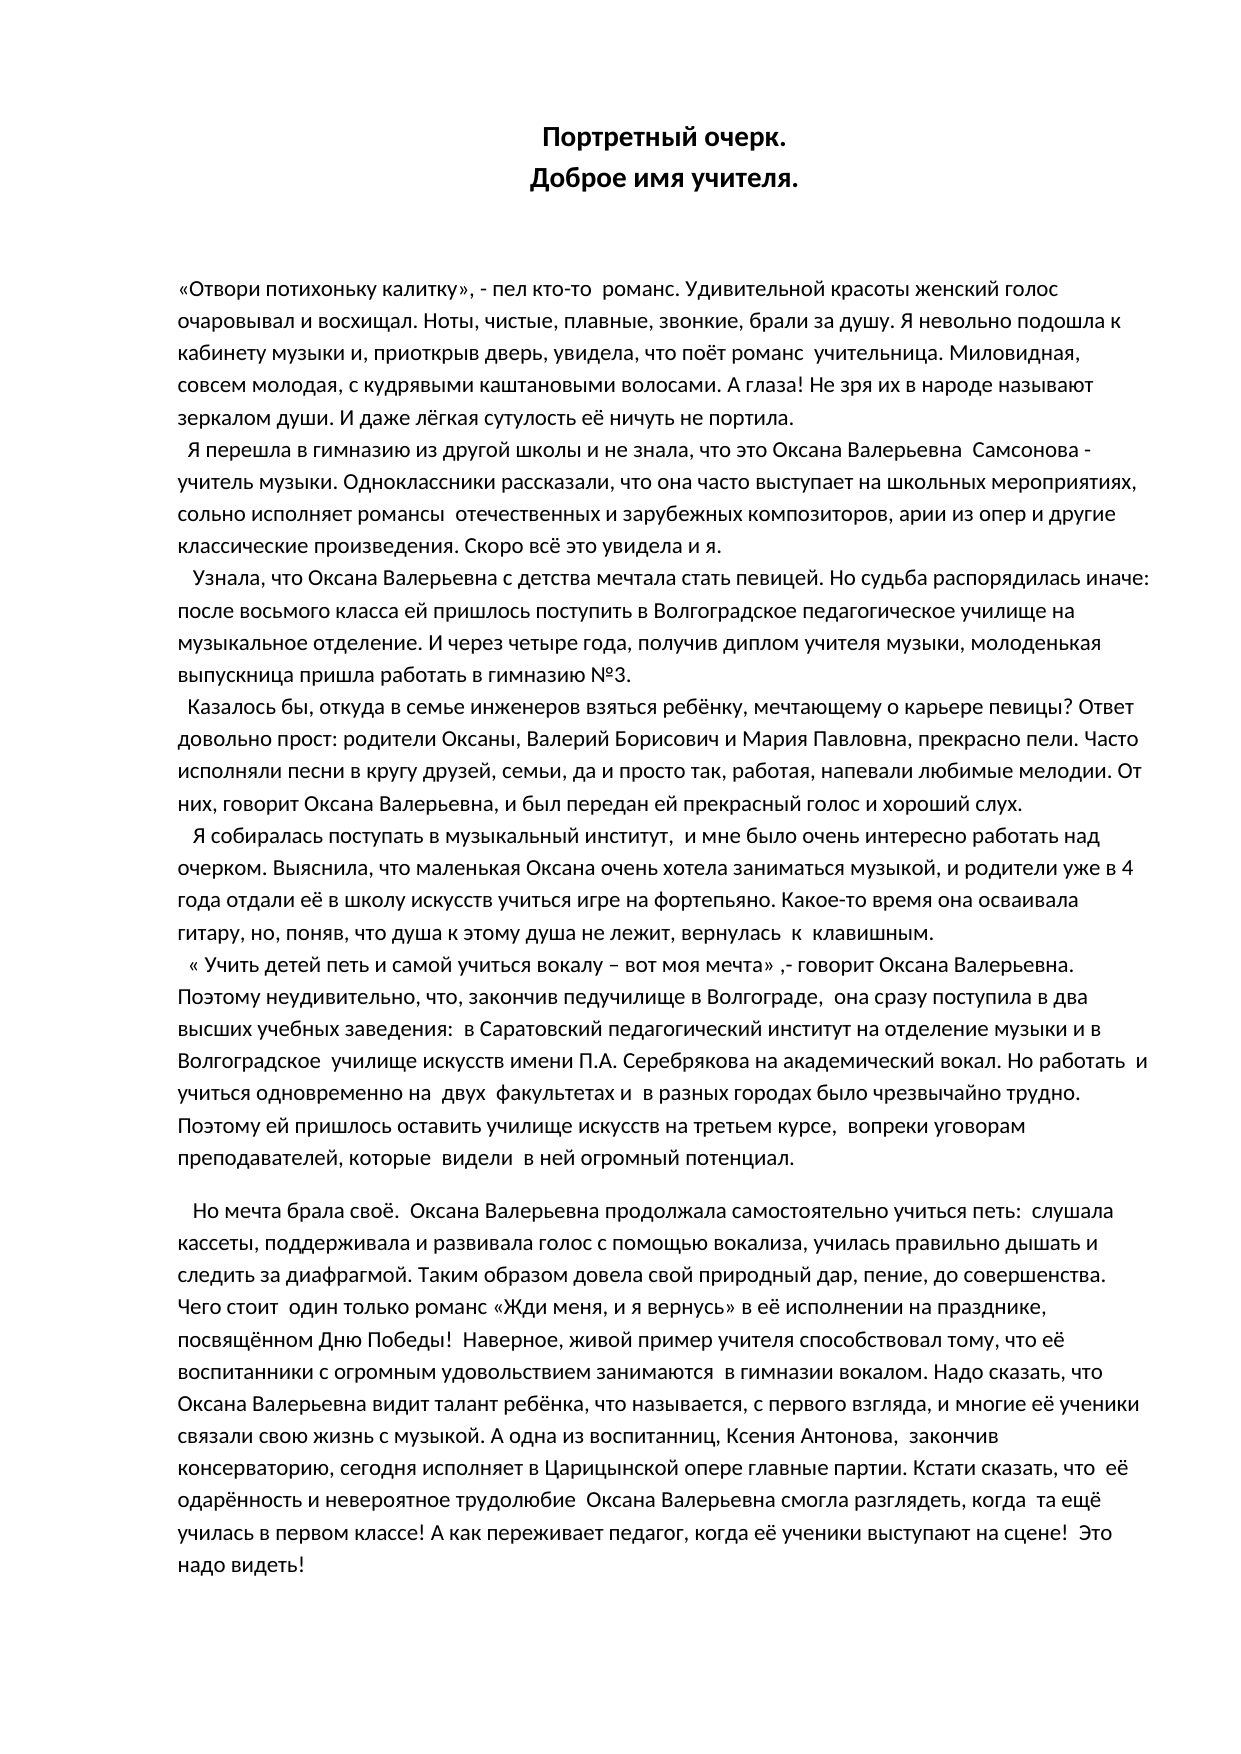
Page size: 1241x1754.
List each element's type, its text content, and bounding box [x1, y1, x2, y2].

text « Учить детей петь и самой учиться вокалу – вот моя мечта» ,- говорит Оксана Валерьевна. Поэтому неудивительно, что, закончив педучилище в Волгограде, она сразу поступила в два высших учебных заведения: в Саратовский педагогический институт на отделение музыки и в Волгоградское училище искусств имени П.А. Серебрякова на академический вокал. Но работать и учиться одновременно на двух факультетах и в разных городах было чрезвычайно трудно. Поэтому ей пришлось оставить училище искусств на третьем курсе, вопреки уговорам преподавателей, которые видели в ней огромный потенциал. [177, 950, 1152, 1171]
text Доброе имя учителя. [177, 159, 1152, 195]
text Но мечта брала своё. Оксана Валерьевна продолжала самостоятельно учиться петь: слушала кассеты, поддерживала и развивала голос с помощью вокализа, училась правильно дышать и следить за диафрагмой. Таким образом довела свой природный дар, пение, до совершенства. Чего стоит один только романс «Жди меня, и я вернусь» в её исполнении на празднике, посвящённом Дню Победы! Наверное, живой пример учителя способствовал тому, что её воспитанники с огромным удовольствием занимаются в гимназии вокалом. Надо сказать, что Оксана Валерьевна видит талант ребёнка, что называется, с первого взгляда, и многие её ученики связали свою жизнь с музыкой. А одна из воспитанниц, Ксения Антонова, закончив консерваторию, сегодня исполняет в Царицынской опере главные партии. Кстати сказать, что её одарённость и невероятное трудолюбие Оксана Валерьевна смогла разглядеть, когда та ещё училась в первом классе! А как переживает педагог, когда её ученики выступают на сцене! Это надо видеть! [177, 1196, 1152, 1578]
text «Отвори потихоньку калитку», - пел кто-то романс. Удивительной красоты женский голос очаровывал и восхищал. Ноты, чистые, плавные, звонкие, брали за душу. Я невольно подошла к кабинету музыки и, приоткрыв дверь, увидела, что поёт романс учительница. Миловидная, совсем молодая, с кудрявыми каштановыми волосами. А глаза! Не зря их в народе называют зеркалом души. И даже лёгкая сутулость её ничуть не портила. [177, 274, 1152, 431]
text Портретный очерк. [177, 118, 1152, 154]
text Казалось бы, откуда в семье инженеров взяться ребёнку, мечтающему о карьере певицы? Ответ довольно прост: родители Оксаны, Валерий Борисович и Мария Павловна, прекрасно пели. Часто исполняли песни в кругу друзей, семьи, да и просто так, работая, напевали любимые мелодии. От них, говорит Оксана Валерьевна, и был передан ей прекрасный голос и хороший слух. [177, 692, 1152, 817]
text Узнала, что Оксана Валерьевна с детства мечтала стать певицей. Но судьба распорядилась иначе: после восьмого класса ей пришлось поступить в Волгоградское педагогическое училище на музыкальное отделение. И через четыре года, получив диплом учителя музыки, молоденькая выпускница пришла работать в гимназию №3. [177, 563, 1152, 688]
text Я перешла в гимназию из другой школы и не знала, что это Оксана Валерьевна Самсонова - учитель музыки. Одноклассники рассказали, что она часто выступает на школьных мероприятиях, сольно исполняет романсы отечественных и зарубежных композиторов, арии из опер и другие классические произведения. Скоро всё это увидела и я. [177, 435, 1152, 559]
text Я собиралась поступать в музыкальный институт, и мне было очень интересно работать над очерком. Выяснила, что маленькая Оксана очень хотела заниматься музыкой, и родители уже в 4 года отдали её в школу искусств учиться игре на фортепьяно. Какое-то время она осваивала гитару, но, поняв, что душа к этому душа не лежит, вернулась к клавишным. [177, 821, 1152, 946]
